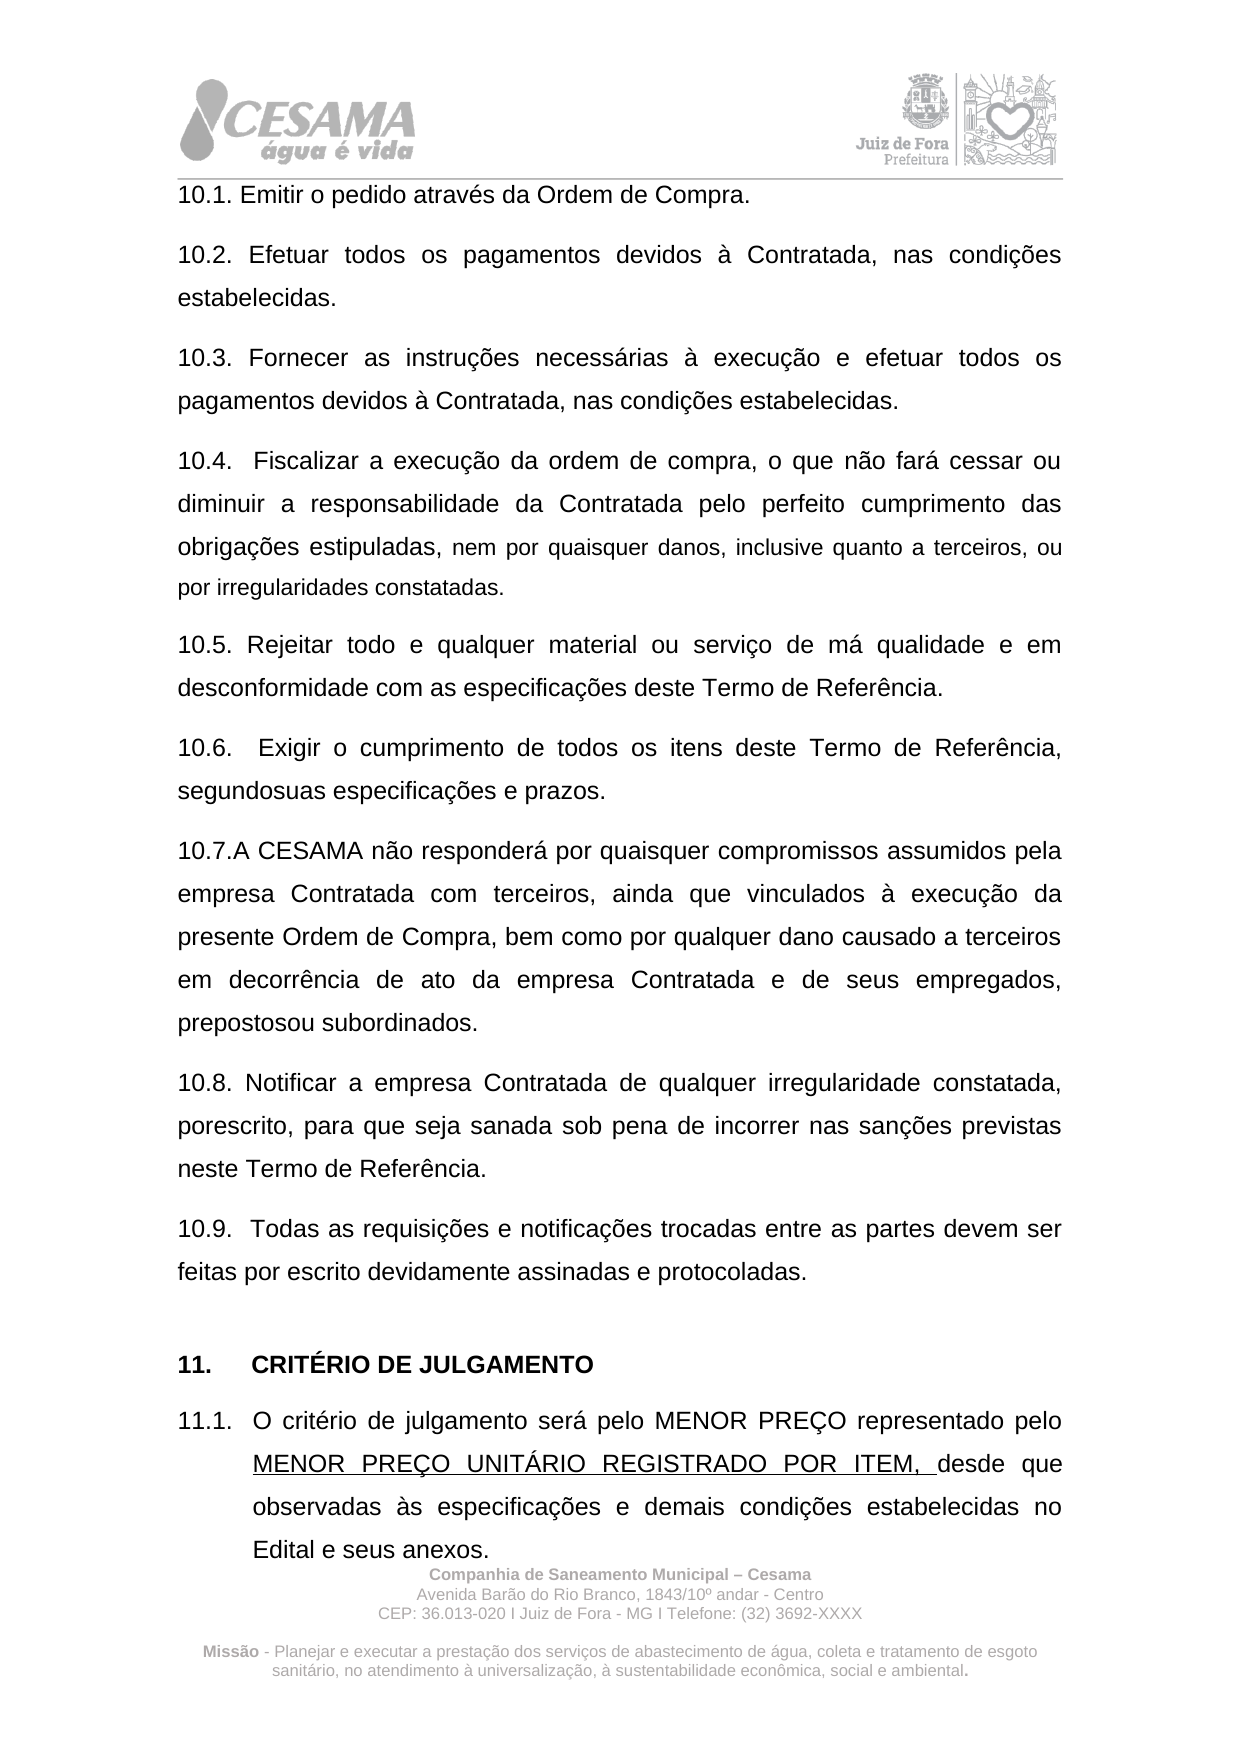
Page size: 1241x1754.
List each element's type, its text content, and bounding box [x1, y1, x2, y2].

text 10.6. Exigir o cumprimento de todos os itens deste Termo de Referência, segundosuas especificações e prazos. [177, 733, 1063, 805]
text 10.7.A CESAMA não responderá por quaisquer compromissos assumidos pela empresa Contratada com terceiros, ainda que vinculados à execução da presente Ordem de Compra, bem como por qualquer dano causado a terceiros em decorrência de ato da empresa Contratada e de seus empregados, prepostosou subordinados. [177, 836, 1063, 1037]
text 10.4. Fiscalizar a execução da ordem de compra, o que não fará cessar ou diminuir a responsabilidade da Contratada pelo perfeito cumprimento das obrigações estipuladas, nem por quaisquer danos, inclusive quanto a terceiros, ou por irregularidades constatadas. [177, 446, 1063, 600]
text 10.3. Fornecer as instruções necessárias à execução e efetuar todos os pagamentos devidos à Contratada, nas condições estabelecidas. [177, 343, 1063, 414]
text 10.1. Emitir o pedido através da Ordem de Compra. [177, 180, 1063, 209]
text 10.2. Efetuar todos os pagamentos devidos à Contratada, nas condições estabelecidas. [177, 240, 1063, 312]
list CRITÉRIO DE JULGAMENTO [177, 1350, 1063, 1379]
text 10.8. Notificar a empresa Contratada de qualquer irregularidade constatada, porescrito, para que seja sanada sob pena de incorrer nas sanções previstas neste Termo de Referência. [177, 1068, 1063, 1183]
text 10.5. Rejeitar todo e qualquer material ou serviço de má qualidade e em desconformidade com as especificações deste Termo de Referência. [177, 630, 1063, 702]
picture [177, 73, 1064, 180]
text 10.9. Todas as requisições e notificações trocadas entre as partes devem ser feitas por escrito devidamente assinadas e protocoladas. [177, 1214, 1063, 1286]
list O critério de julgamento será pelo MENOR PREÇO representado pelo MENOR PREÇO UNITÁRIO REGISTRADO POR ITEM, desde que observadas às especificações e demais condições estabelecidas no Edital e seus anexos. [177, 1406, 1063, 1564]
